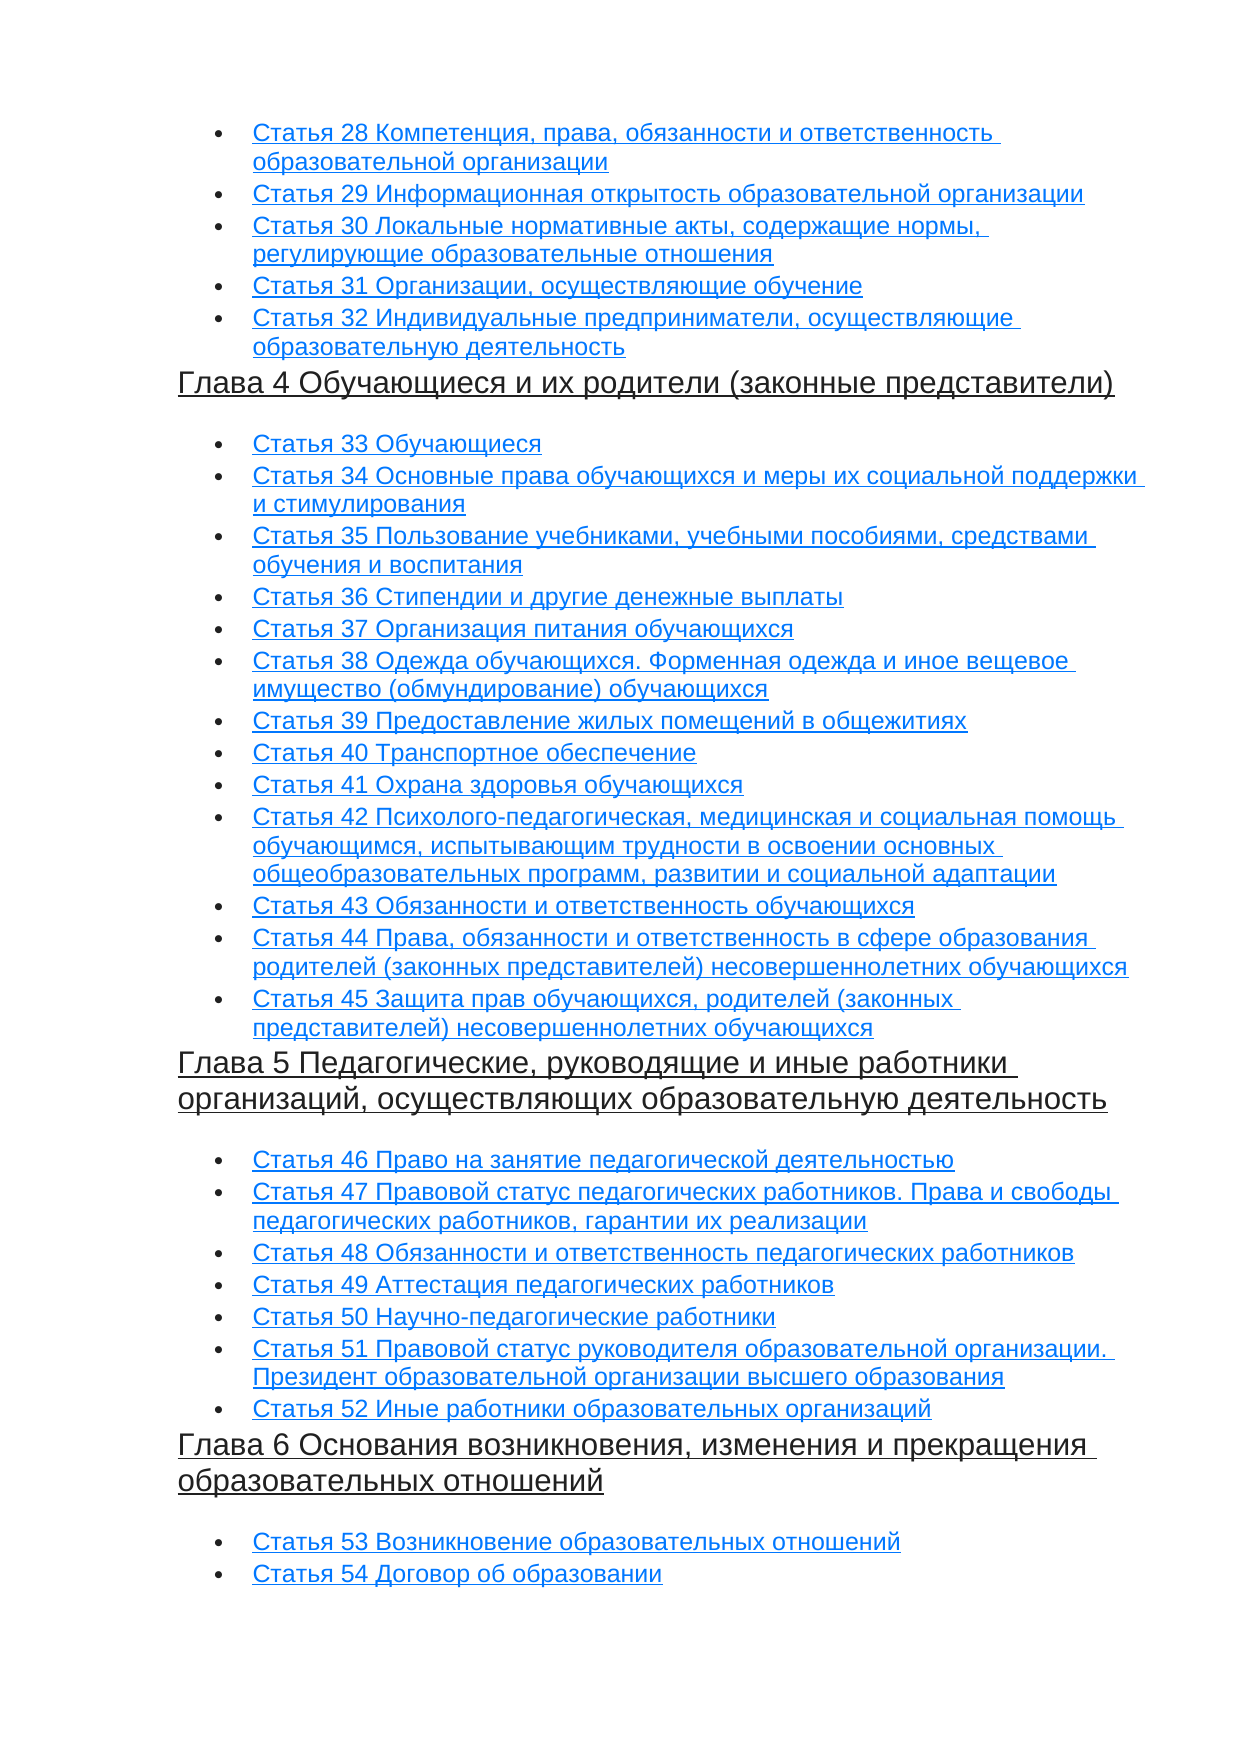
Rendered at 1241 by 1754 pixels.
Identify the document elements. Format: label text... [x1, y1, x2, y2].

list Статья 46 Право на занятие педагогической деятельностью [215, 1146, 1152, 1174]
list Статья 37 Организация питания обучающихся [215, 614, 1152, 643]
list Статья 30 Локальные нормативные акты, содержащие нормы, регулирующие образовательные отношения [215, 211, 1152, 268]
list Статья 45 Защита прав обучающихся, родителей (законных представителей) несовершеннолетних обучающихся [215, 984, 1152, 1041]
list Статья 52 Иные работники образовательных организаций [215, 1394, 1152, 1423]
list Статья 47 Правовой статус педагогических работников. Права и свободы педагогических работников, гарантии их реализации [215, 1177, 1152, 1235]
list Статья 34 Основные права обучающихся и меры их социальной поддержки и стимулирования [215, 461, 1152, 518]
list Статья 28 Компетенция, права, обязанности и ответственность образовательной организации [215, 118, 1152, 176]
list Статья 31 Организации, осуществляющие обучение [215, 271, 1152, 300]
list Статья 54 Договор об образовании [215, 1559, 1152, 1588]
list Статья 33 Обучающиеся [215, 429, 1152, 458]
list Статья 35 Пользование учебниками, учебными пособиями, средствами обучения и воспитания [215, 521, 1152, 579]
list Статья 48 Обязанности и ответственность педагогических работников [215, 1238, 1152, 1267]
list Статья 44 Права, обязанности и ответственность в сфере образования родителей (законных представителей) несовершеннолетних обучающихся [215, 923, 1152, 981]
list Статья 53 Возникновение образовательных отношений [215, 1527, 1152, 1556]
list Статья 51 Правовой статус руководителя образовательной организации. Президент образовательной организации высшего образования [215, 1334, 1152, 1391]
list Статья 39 Предоставление жилых помещений в общежитиях [215, 706, 1152, 735]
text Глава 4 Обучающиеся и их родители (законные представители) [177, 364, 1152, 400]
list Статья 40 Транспортное обеспечение [215, 738, 1152, 767]
list Статья 43 Обязанности и ответственность обучающихся [215, 891, 1152, 920]
list Статья 29 Информационная открытость образовательной организации [215, 179, 1152, 207]
text Глава 6 Основания возникновения, изменения и прекращения образовательных отношений [177, 1426, 1152, 1498]
text Глава 5 Педагогические, руководящие и иные работники организаций, осуществляющих образовательную деятельность [177, 1044, 1152, 1116]
list Статья 42 Психолого-педагогическая, медицинская и социальная помощь обучающимся, испытывающим трудности в освоении основных общеобразовательных программ, развитии и социальной адаптации [215, 802, 1152, 888]
list Статья 49 Аттестация педагогических работников [215, 1270, 1152, 1299]
list Статья 32 Индивидуальные предприниматели, осуществляющие образовательную деятельность [215, 303, 1152, 361]
list Статья 38 Одежда обучающихся. Форменная одежда и иное вещевое имущество (обмундирование) обучающихся [215, 646, 1152, 703]
list Статья 36 Стипендии и другие денежные выплаты [215, 582, 1152, 611]
list Статья 41 Охрана здоровья обучающихся [215, 770, 1152, 799]
list Статья 50 Научно-педагогические работники [215, 1302, 1152, 1331]
